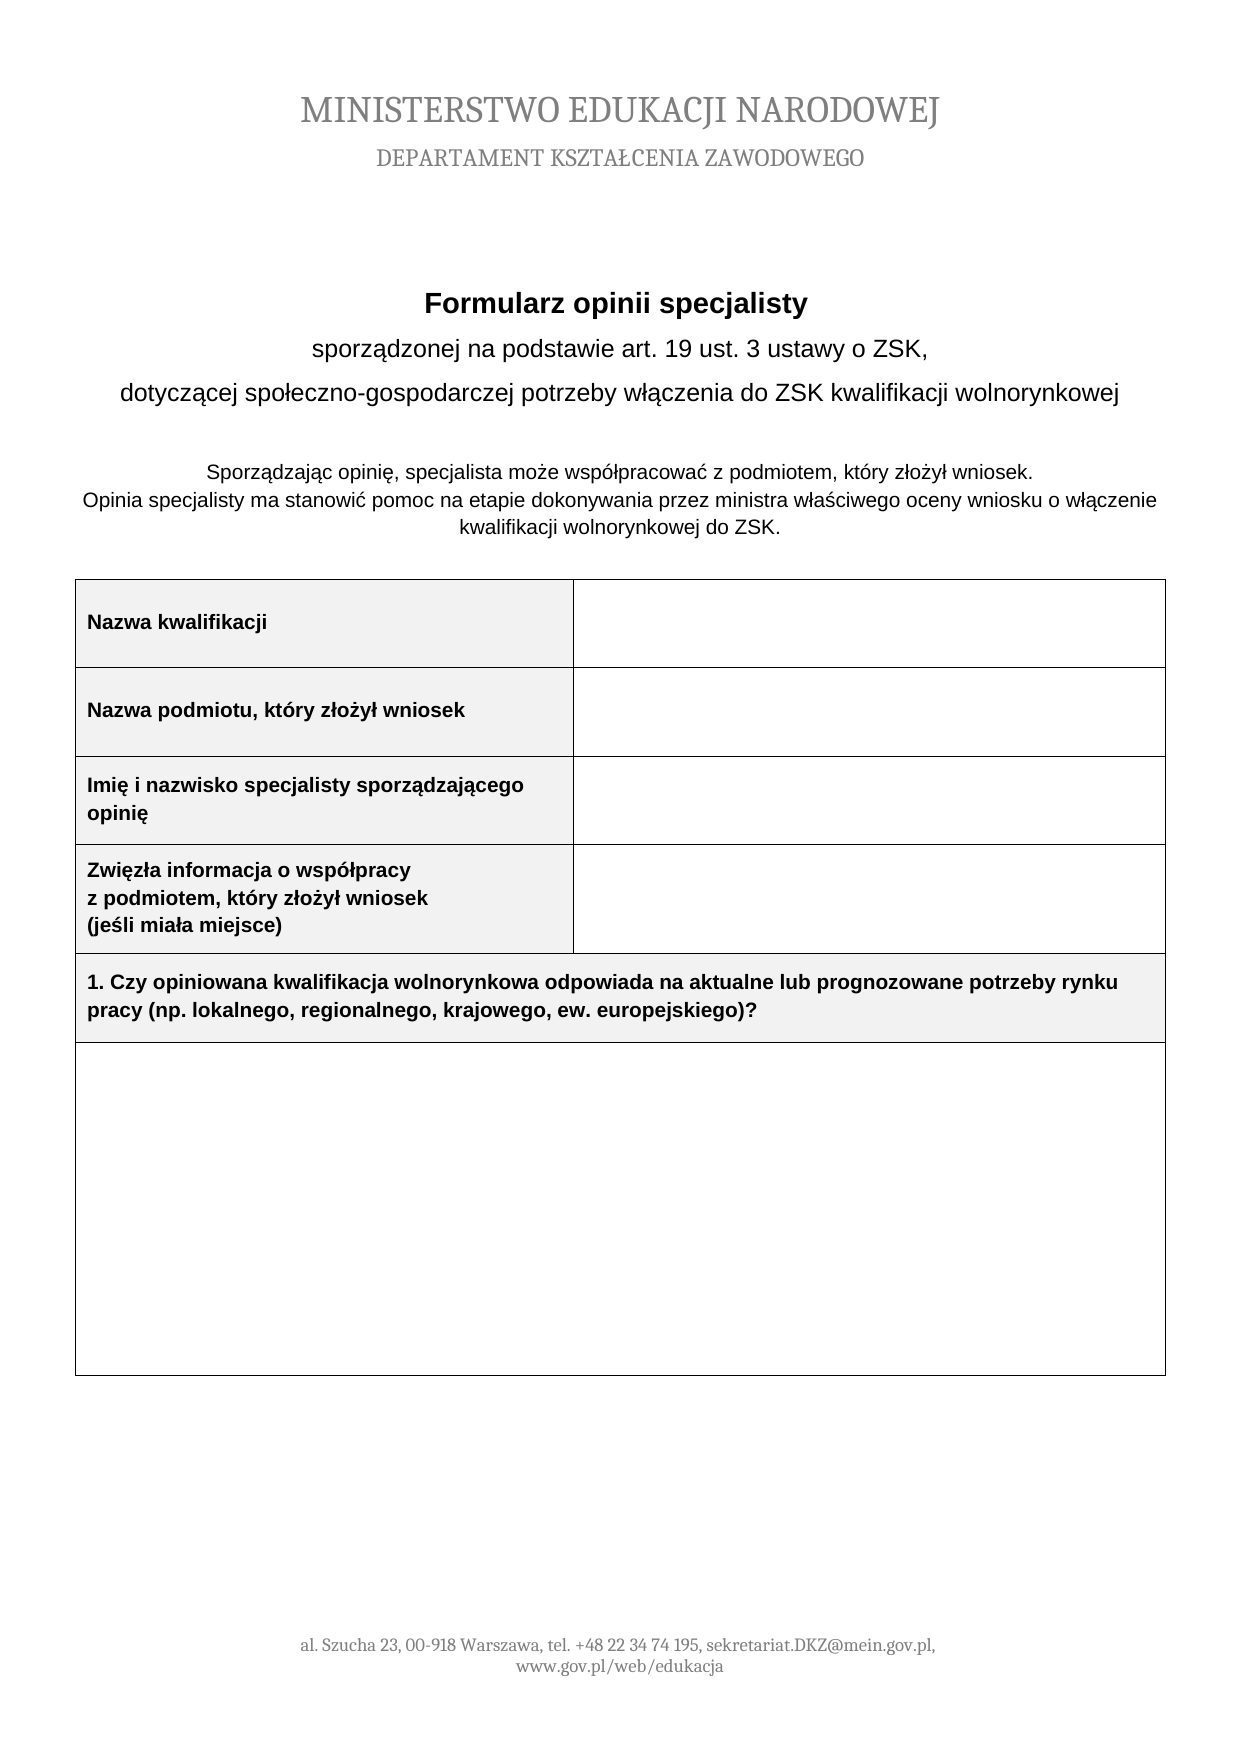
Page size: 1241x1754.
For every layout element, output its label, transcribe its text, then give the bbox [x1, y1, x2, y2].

text Sporządzając opinię, specjalista może współpracować z podmiotem, który złożył wniosek. [75, 460, 1165, 484]
table_cell Zwięzła informacja o współpracy z podmiotem, który złożył wniosek (jeśli miała miejsce) [76, 845, 573, 953]
table_header [574, 580, 1165, 667]
table_cell Imię i nazwisko specjalisty sporządzającego opinię [76, 757, 573, 844]
table_cell [574, 668, 1165, 756]
table_header Nazwa kwalifikacji [76, 580, 573, 667]
table_cell 1. Czy opiniowana kwalifikacja wolnorynkowa odpowiada na aktualne lub prognozowane potrzeby rynku pracy (np. lokalnego, regionalnego, krajowego, ew. europejskiego)? [76, 954, 1165, 1042]
table_cell [76, 1043, 1165, 1375]
table_cell [574, 845, 1165, 953]
text Opinia specjalisty ma stanowić pomoc na etapie dokonywania przez ministra właściwego oceny wniosku o włączenie kwalifikacji wolnorynkowej do ZSK. [75, 488, 1165, 539]
text dotyczącej społeczno-gospodarczej potrzeby włączenia do ZSK kwalifikacji wolnorynkowej [75, 378, 1165, 406]
table_cell [574, 757, 1165, 844]
table_cell Nazwa podmiotu, który złożył wniosek [76, 668, 573, 756]
text Formularz opinii specjalisty sporządzonej na podstawie art. 19 ust. 3 ustawy o ZSK, [75, 287, 1165, 363]
